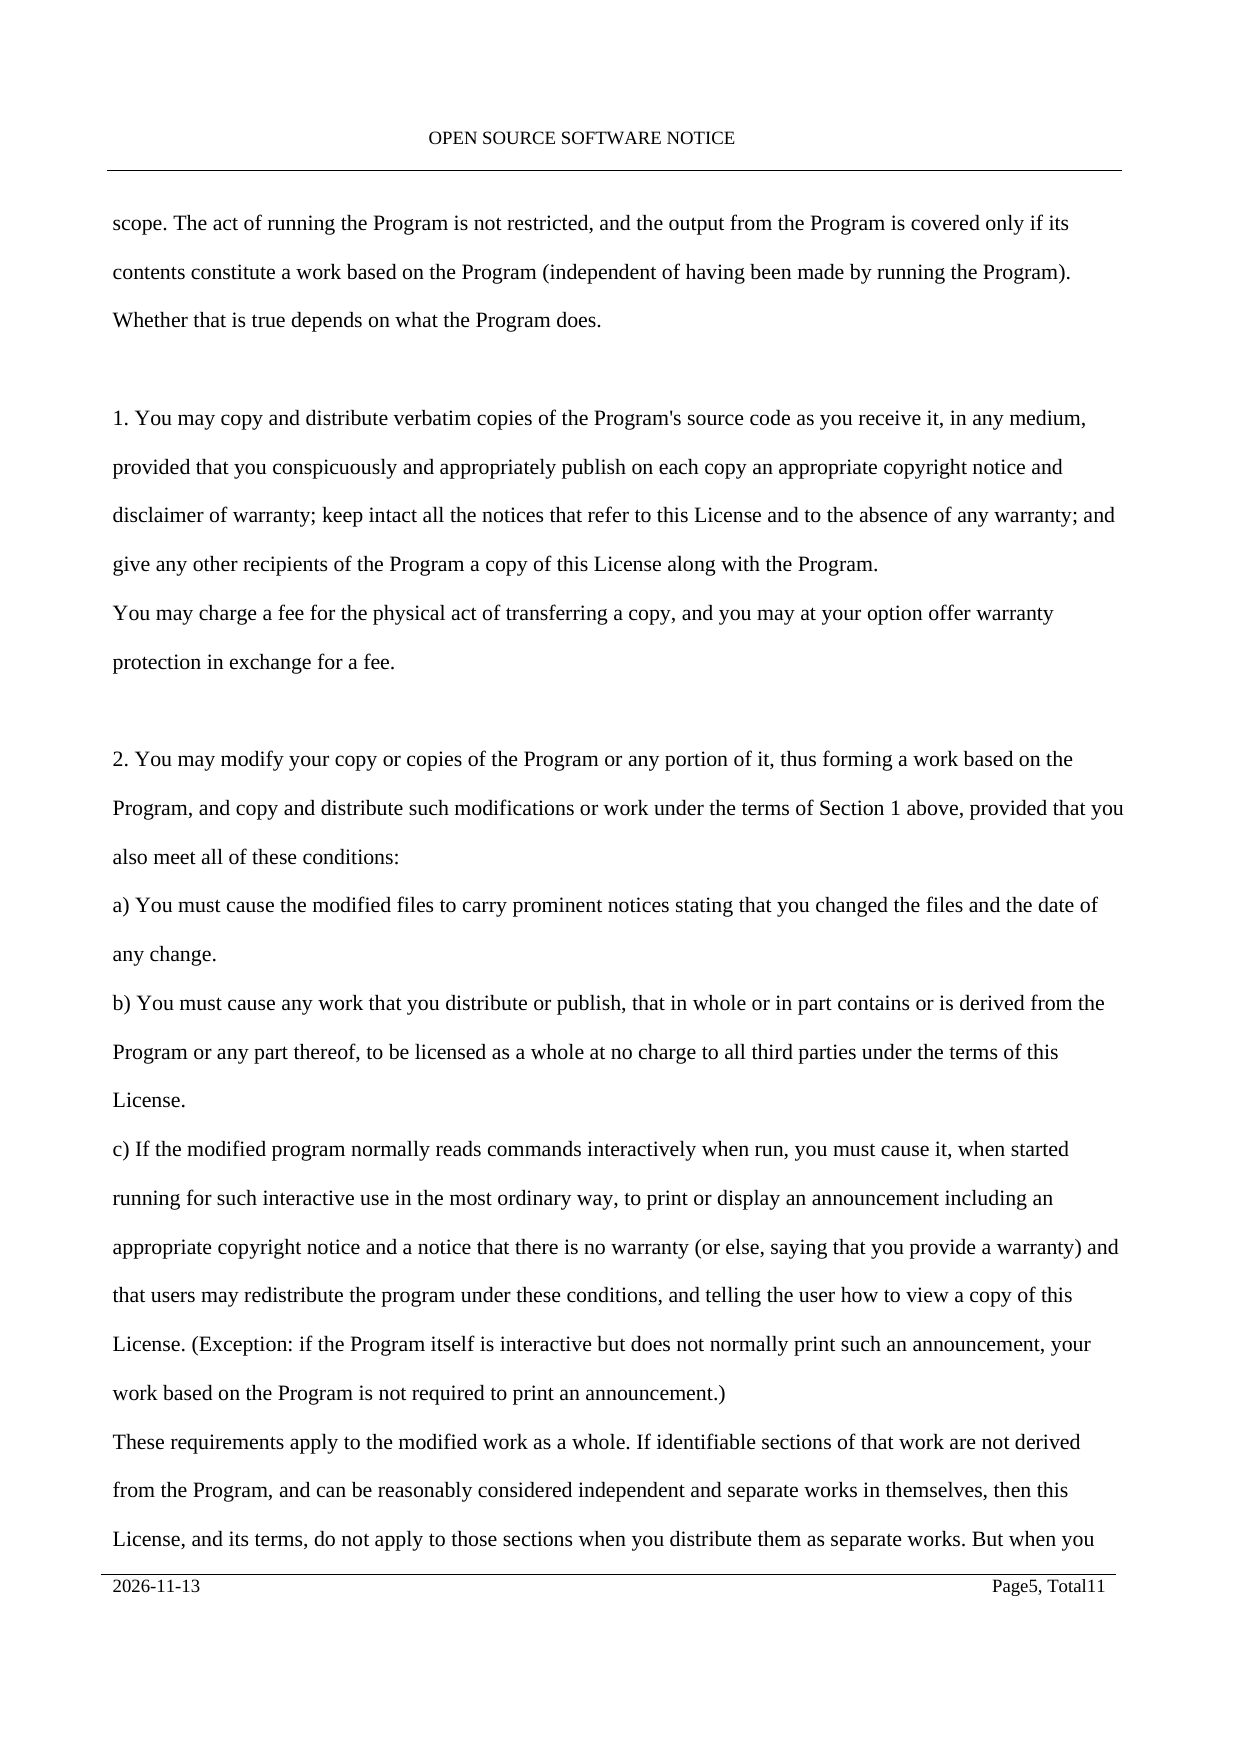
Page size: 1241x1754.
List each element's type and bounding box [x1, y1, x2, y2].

text [112, 206, 1128, 1555]
